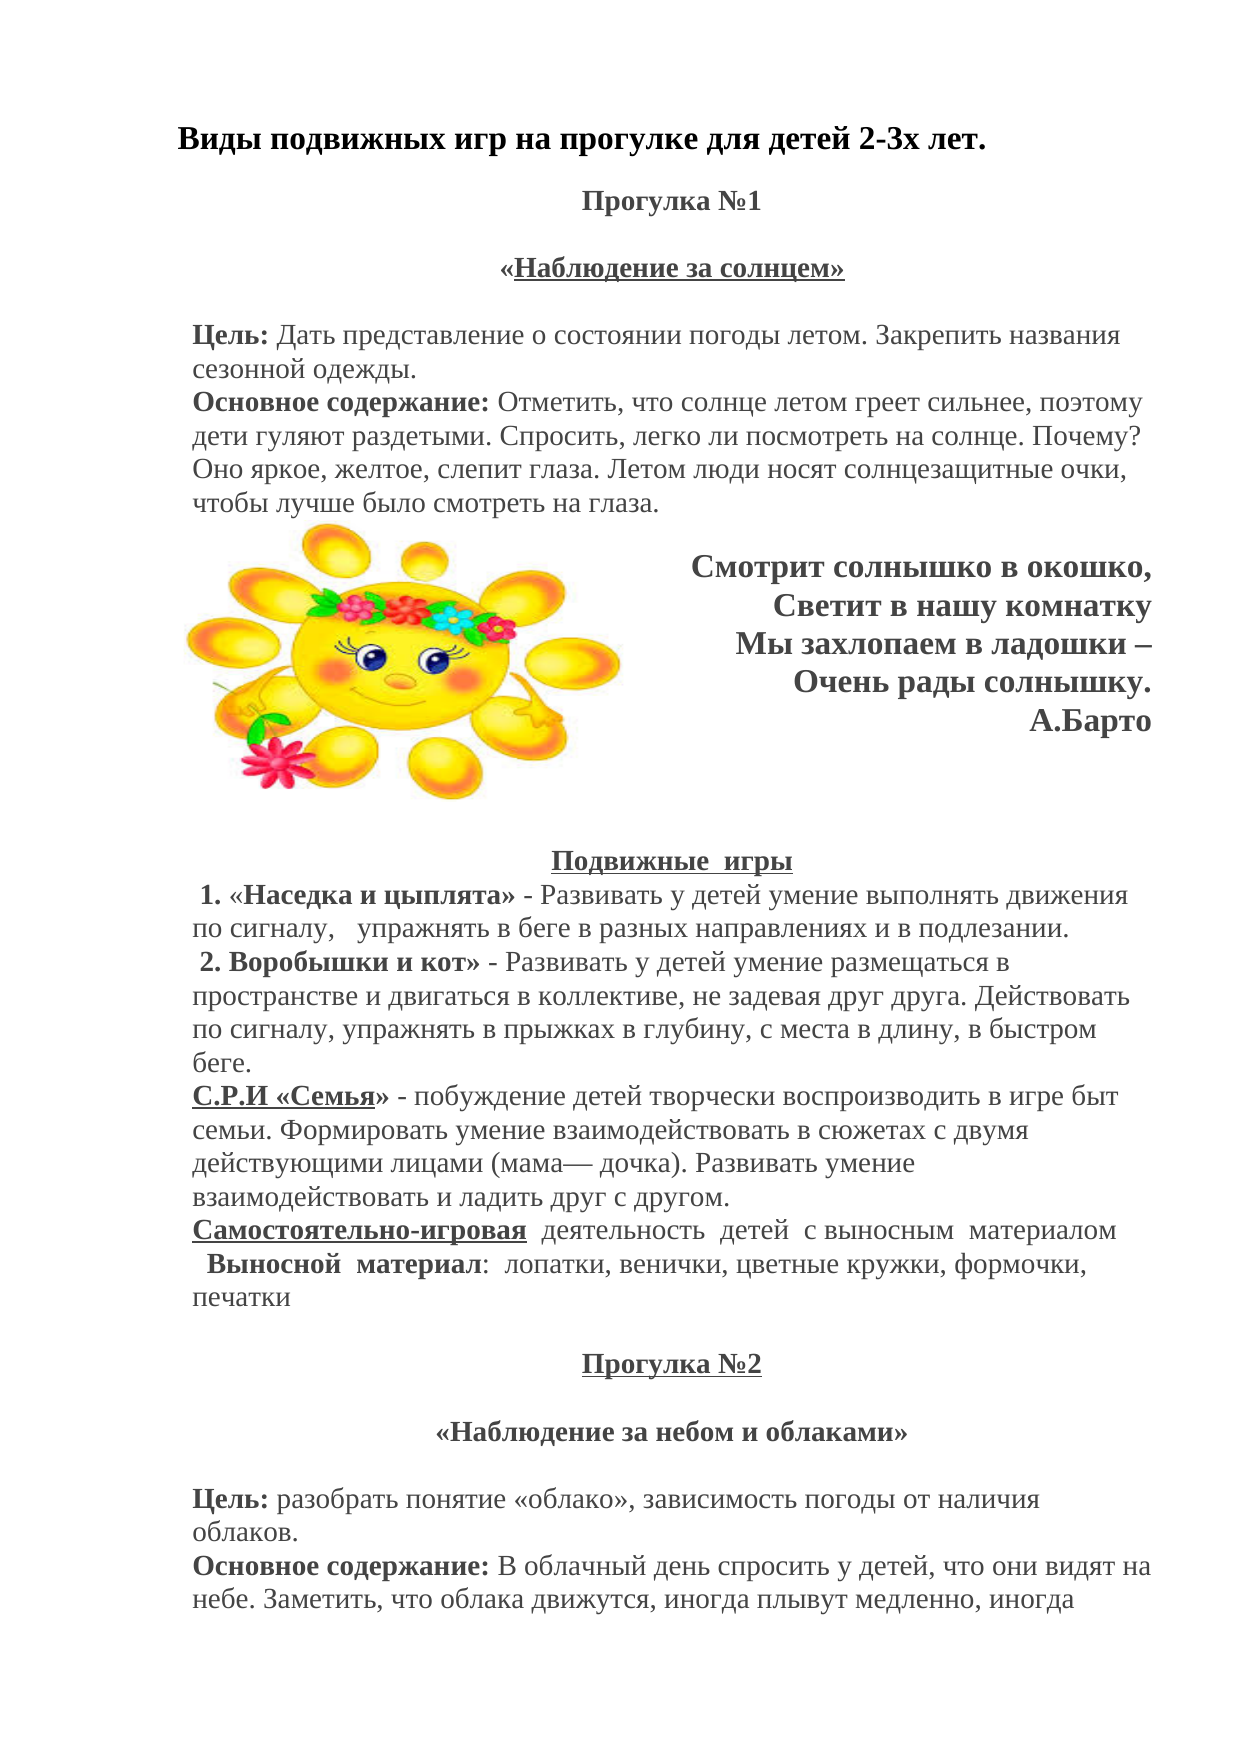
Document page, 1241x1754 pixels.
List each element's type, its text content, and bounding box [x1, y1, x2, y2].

text Прогулка №1 [192, 183, 1152, 217]
text Выносной материал: лопатки, венички, цветные кружки, формочки, печатки [192, 1246, 1152, 1313]
text 2. Воробышки и кот» - Развивать у детей умение размещаться в пространстве и двигаться в коллективе, не задевая друг друга. Действовать по сигналу, упражнять в прыжках в глубину, с места в длину, в быстром беге. [192, 944, 1152, 1078]
text Светит в нашу комнатку [624, 585, 1152, 623]
text Смотрит солнышко в окошко, [624, 546, 1152, 585]
text С.Р.И «Семья» - побуждение детей творчески воспроизводить в игре быт семьи. Формировать умение взаимодействовать в сюжетах с двумя действующими лицами (мама— дочка). Развивать умение взаимодействовать и ладить друг с другом. [192, 1078, 1152, 1212]
text «Наблюдение за солнцем» [192, 250, 1152, 284]
text Мы захлопаем в ладошки – [624, 623, 1152, 661]
text Цель: Дать представление о состоянии погоды летом. Закрепить названия сезонной одежды. [192, 317, 1152, 384]
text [192, 1548, 1152, 1615]
text Виды подвижных игр на прогулке для детей 2-3х лет. [177, 118, 1152, 156]
picture [183, 520, 624, 802]
text «Наблюдение за небом и облаками» [192, 1414, 1152, 1447]
text А.Барто [624, 700, 1152, 738]
text Основное содержание: Отметить, что солнце летом греет сильнее, поэтому дети гуляют раздетыми. Спросить, легко ли посмотреть на солнце. Почему? Оно яркое, желтое, слепит глаза. Летом люди носят солнцезащитные очки, чтобы лучше было смотреть на глаза. [192, 384, 1152, 518]
text 1. «Наседка и цыплята» - Развивать у детей умение выполнять движения по сигналу, упражнять в беге в разных направлениях и в подлезании. [192, 877, 1152, 944]
text Прогулка №2 [192, 1347, 1152, 1380]
text Очень рады солнышку. [624, 661, 1152, 700]
text Самостоятельно-игровая деятельность детей с выносным материалом [192, 1212, 1152, 1246]
text Подвижные игры [192, 843, 1152, 877]
text Цель: разобрать понятие «облако», зависимость погоды от наличия облаков. [192, 1481, 1152, 1548]
